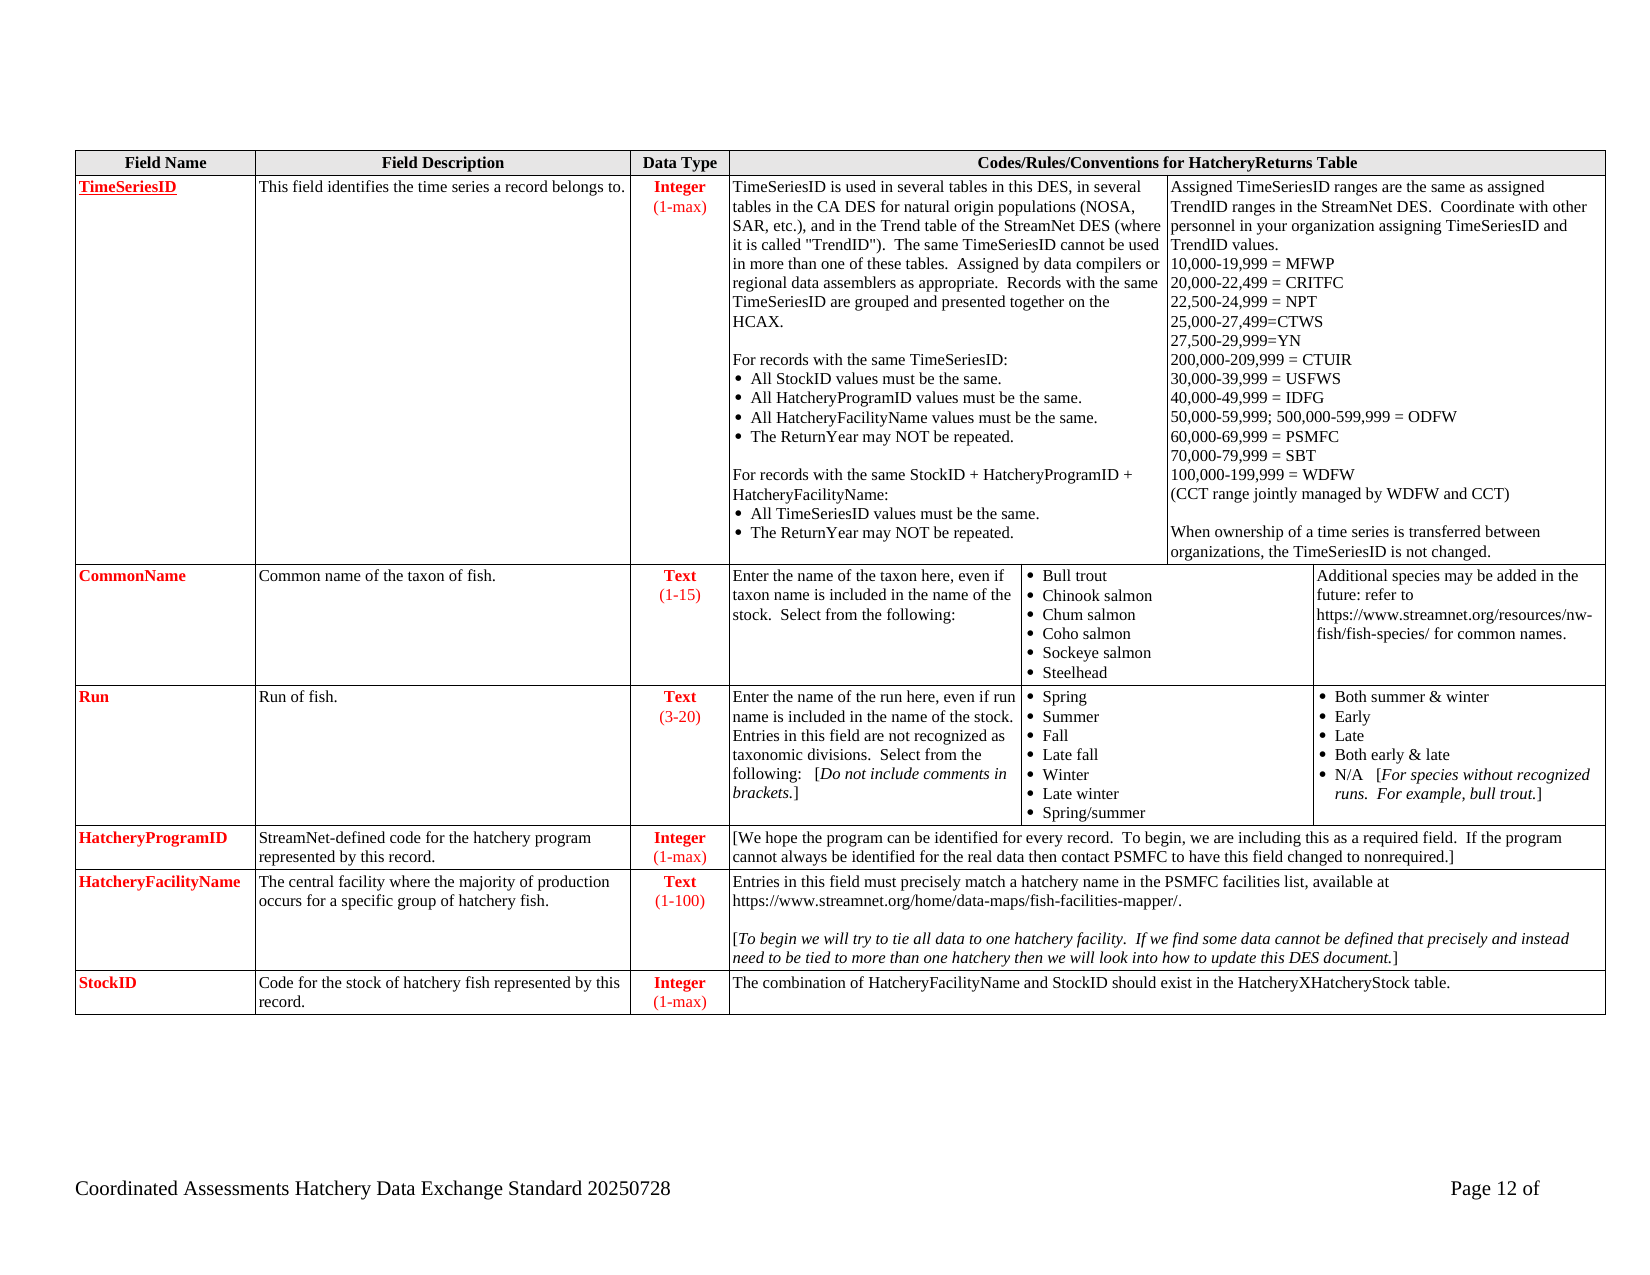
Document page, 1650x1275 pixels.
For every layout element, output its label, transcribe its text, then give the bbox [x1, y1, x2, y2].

table_header Field Name [76, 151, 255, 175]
table_cell Entries in this field must precisely match a hatchery name in the PSMFC facilities list, available at https://www.streamnet.org/home/data-maps/fish-facilities-mapper/. [To begin we will try to tie all data to one hatchery facility. If we find some data cannot be defined that precisely and instead need to be tied to more than one hatchery then we will look into how to update this DES document.] [730, 870, 1605, 970]
table_cell Code for the stock of hatchery fish represented by this record. [256, 971, 630, 1014]
table_cell [We hope the program can be identified for every record. To begin, we are including this as a required field. If the program cannot always be identified for the real data then contact PSMFC to have this field changed to nonrequired.] [730, 826, 1605, 869]
table_cell Run of fish. [256, 686, 630, 825]
table_cell CommonName [76, 565, 255, 685]
table_cell Additional species may be added in the future: refer to https://www.streamnet.org/resources/nw-fish/fish-species/ for common names. [1314, 565, 1605, 685]
table_cell Text (1-100) [631, 870, 729, 970]
table_cell Enter the name of the run here, even if run name is included in the name of the stock. Entries in this field are not recognized as taxonomic divisions. Select from the following: [Do not include comments in brackets.] [730, 686, 1021, 825]
table_cell Run [76, 686, 255, 825]
table_cell StreamNet-defined code for the hatchery program represented by this record. [256, 826, 630, 869]
table_header Codes/Rules/Conventions for HatcheryReturns Table [730, 151, 1605, 175]
table_header Data Type [631, 151, 729, 175]
table_cell TimeSeriesID is used in several tables in this DES, in several tables in the CA DES for natural origin populations (NOSA, SAR, etc.), and in the Trend table of the StreamNet DES (where it is called "TrendID"). The same TimeSeriesID cannot be used in more than one of these tables. Assigned by data compilers or regional data assemblers as appropriate. Records with the same TimeSeriesID are grouped and presented together on the HCAX. For records with the same TimeSeriesID: All StockID values must be the same. All HatcheryProgramID values must be the same. All HatcheryFacilityName values must be the same. The ReturnYear may NOT be repeated. For records with the same StockID + HatcheryProgramID + HatcheryFacilityName: All TimeSeriesID values must be the same. The ReturnYear may NOT be repeated. [730, 176, 1167, 563]
table_cell This field identifies the time series a record belongs to. [256, 176, 630, 563]
table_cell Both summer & winter Early Late Both early & late N/A [For species without recognized runs. For example, bull trout.] [1314, 686, 1605, 825]
table_cell Enter the name of the taxon here, even if taxon name is included in the name of the stock. Select from the following: [730, 565, 1021, 685]
table_cell The central facility where the majority of production occurs for a specific group of hatchery fish. [256, 870, 630, 970]
table_cell Integer (1-max) [631, 176, 729, 563]
table_cell Integer (1-max) [631, 971, 729, 1014]
table_cell Assigned TimeSeriesID ranges are the same as assigned TrendID ranges in the StreamNet DES. Coordinate with other personnel in your organization assigning TimeSeriesID and TrendID values. 10,000-19,999 = MFWP 20,000-22,499 = CRITFC 22,500-24,999 = NPT 25,000-27,499=CTWS 27,500-29,999=YN 200,000-209,999 = CTUIR 30,000-39,999 = USFWS 40,000-49,999 = IDFG 50,000-59,999; 500,000-599,999 = ODFW 60,000-69,999 = PSMFC 70,000-79,999 = SBT 100,000-199,999 = WDFW (CCT range jointly managed by WDFW and CCT) When ownership of a time series is transferred between organizations, the TimeSeriesID is not changed. [1168, 176, 1605, 563]
table_cell StockID [76, 971, 255, 1014]
table_cell TimeSeriesID [76, 176, 255, 563]
table_header Field Description [256, 151, 630, 175]
table_cell HatcheryFacilityName [76, 870, 255, 970]
table_cell Common name of the taxon of fish. [256, 565, 630, 685]
table_cell Spring Summer Fall Late fall Winter Late winter Spring/summer [1022, 686, 1313, 825]
table_cell Bull trout Chinook salmon Chum salmon Coho salmon Sockeye salmon Steelhead [1022, 565, 1313, 685]
table_cell HatcheryProgramID [76, 826, 255, 869]
table_cell Text (1-15) [631, 565, 729, 685]
table_cell The combination of HatcheryFacilityName and StockID should exist in the HatcheryXHatcheryStock table. [730, 971, 1605, 1014]
table_cell Integer (1-max) [631, 826, 729, 869]
table_cell Text (3-20) [631, 686, 729, 825]
